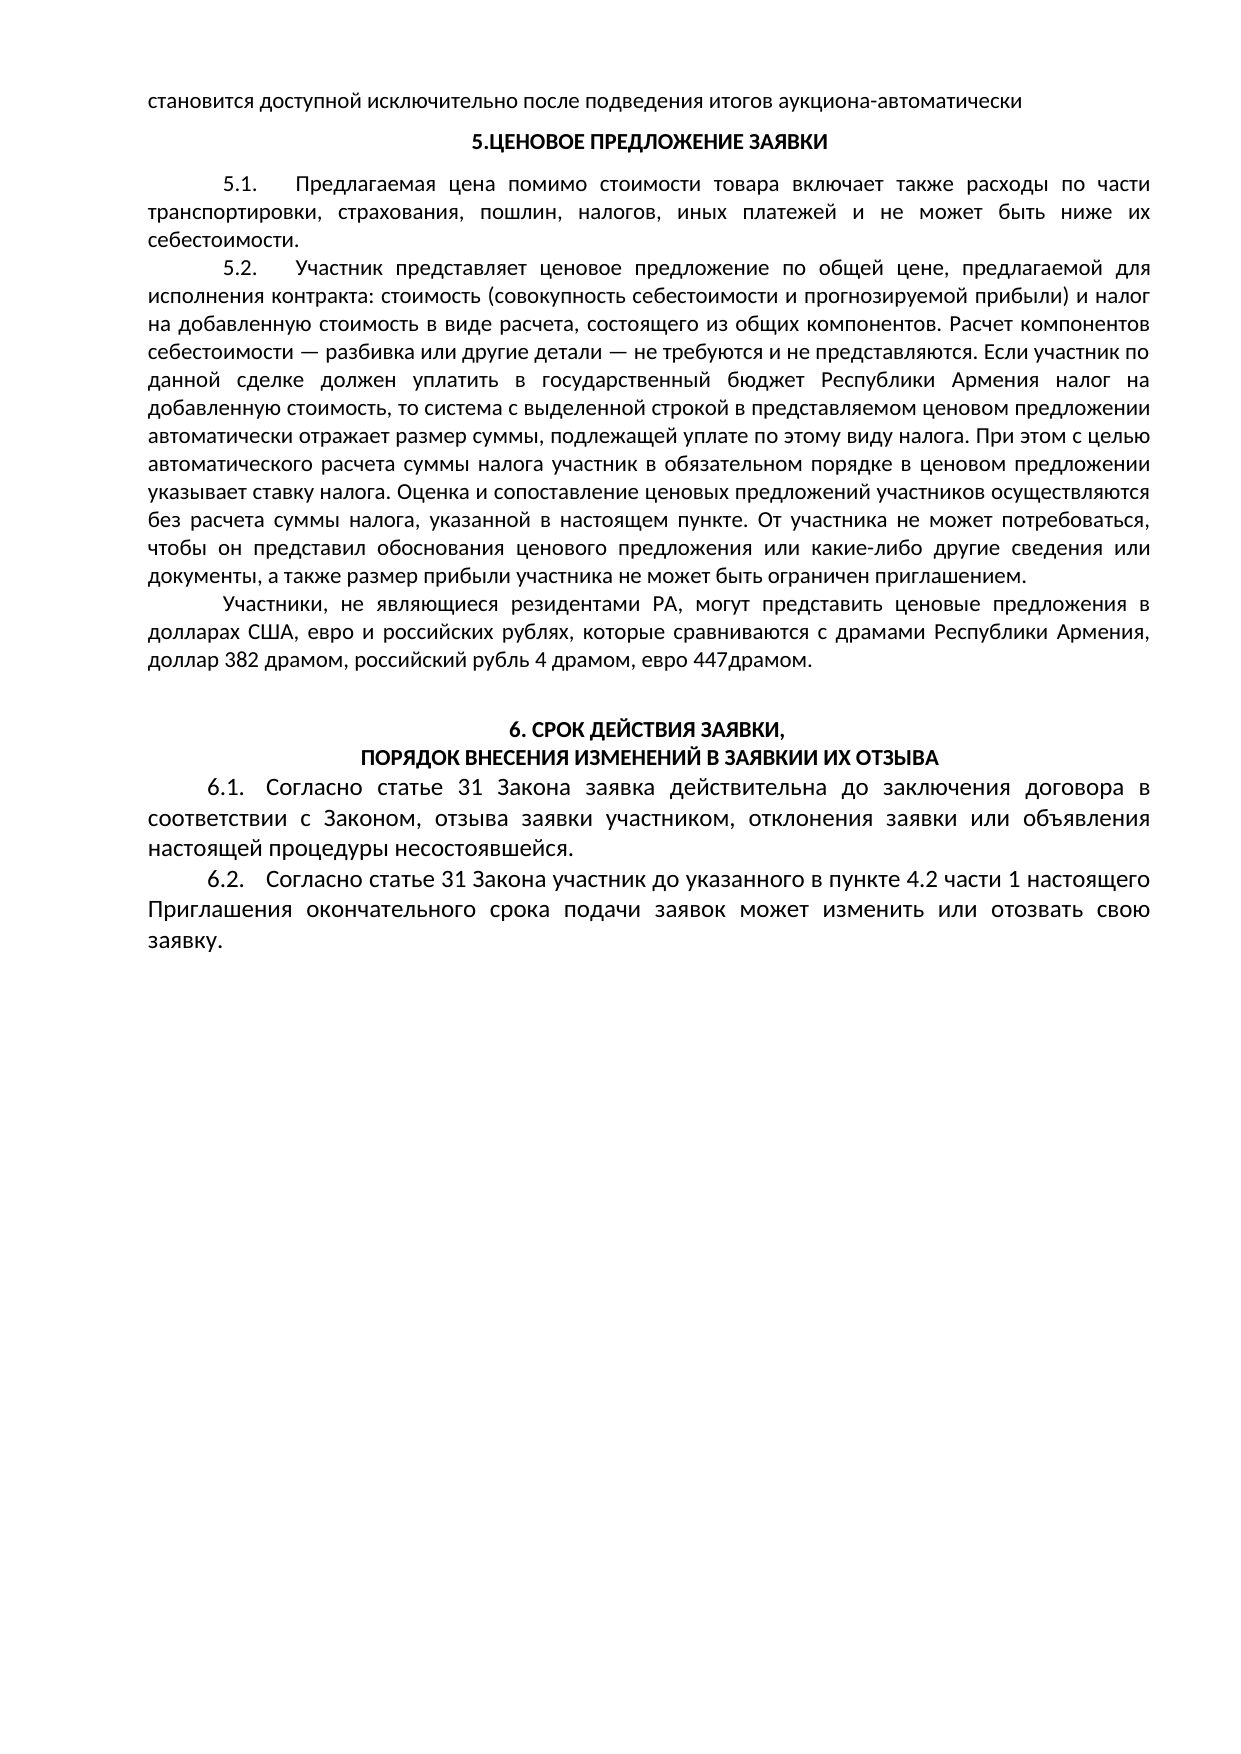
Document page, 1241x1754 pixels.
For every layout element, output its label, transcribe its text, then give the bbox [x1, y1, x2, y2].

text 5.ЦЕНОВОЕ ПРЕДЛОЖЕНИЕ ЗАЯВКИ [148, 127, 1152, 155]
text Участники, не являющиеся резидентами РА, могут представить ценовые предложения в долларах США, евро и российских рублях, которые сравниваются с драмами Республики Армения, доллар 382 драмом, российский рубль 4 драмом, евро 447драмом. [148, 589, 1152, 673]
text 5.2. Участник представляет ценовое предложение по общей цене, предлагаемой для исполнения контракта: стоимость (совокупность себестоимости и прогнозируемой прибыли) и налог на добавленную стоимость в виде расчета, состоящего из общих компонентов. Расчет компонентов себестоимости — разбивка или другие детали — не требуются и не представляются. Если участник по данной сделке должен уплатить в государственный бюджет Республики Армения налог на добавленную стоимость, то система с выделенной строкой в представляемом ценовом предложении автоматически отражает размер суммы, подлежащей уплате по этому виду налога. При этом с целью автоматического расчета суммы налога участник в обязательном порядке в ценовом предложении указывает ставку налога. Оценка и сопоставление ценовых предложений участников осуществляются без расчета суммы налога, указанной в настоящем пункте. От участника не может потребоваться, чтобы он представил обоснования ценового предложения или какие-либо другие сведения или документы, а также размер прибыли участника не может быть ограничен приглашением. [148, 253, 1152, 589]
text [148, 86, 1152, 114]
text 6. СРОК ДЕЙСТВИЯ ЗАЯВКИ, ПОРЯДОК ВНЕСЕНИЯ ИЗМЕНЕНИЙ В ЗАЯВКИИ ИХ ОТЗЫВА [207, 715, 1093, 771]
text 5.1. Предлагаемая цена помимо стоимости товара включает также расходы по части транспортировки, страхования, пошлин, налогов, иных платежей и не может быть ниже их себестоимости. [148, 169, 1152, 253]
text 6.1. Согласно статье 31 Закона заявка действительна до заключения договора в соответствии с Законом, отзыва заявки участником, отклонения заявки или объявления настоящей процедуры несостоявшейся. [148, 771, 1152, 863]
text 6.2. Согласно статье 31 Закона участник до указанного в пункте 4.2 части 1 настоящего Приглашения окончательного срока подачи заявок может изменить или отозвать свою заявку. [148, 863, 1152, 954]
